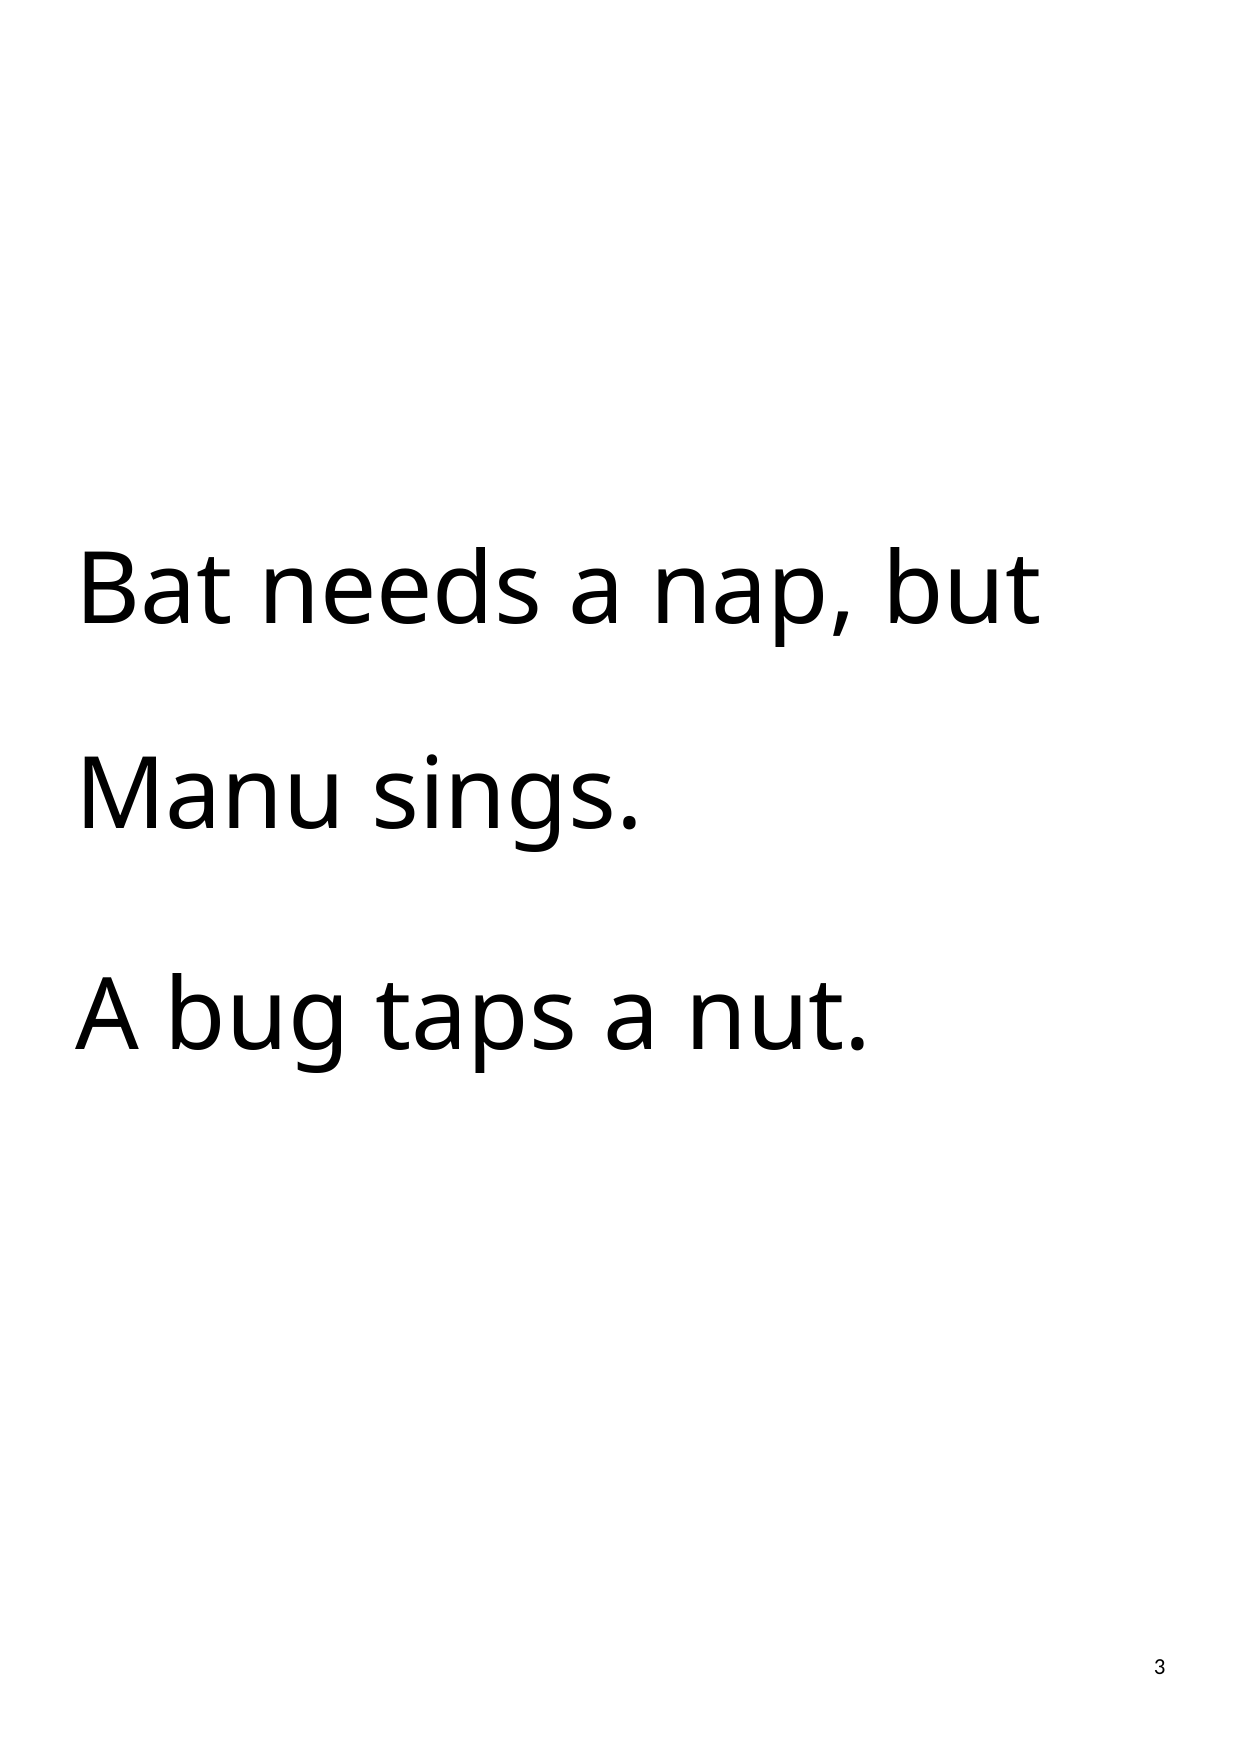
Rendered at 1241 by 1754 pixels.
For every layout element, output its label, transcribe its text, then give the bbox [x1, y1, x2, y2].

text Bat needs a nap, but Manu sings. [75, 517, 1165, 858]
text A bug taps a nut. [75, 942, 1165, 1079]
